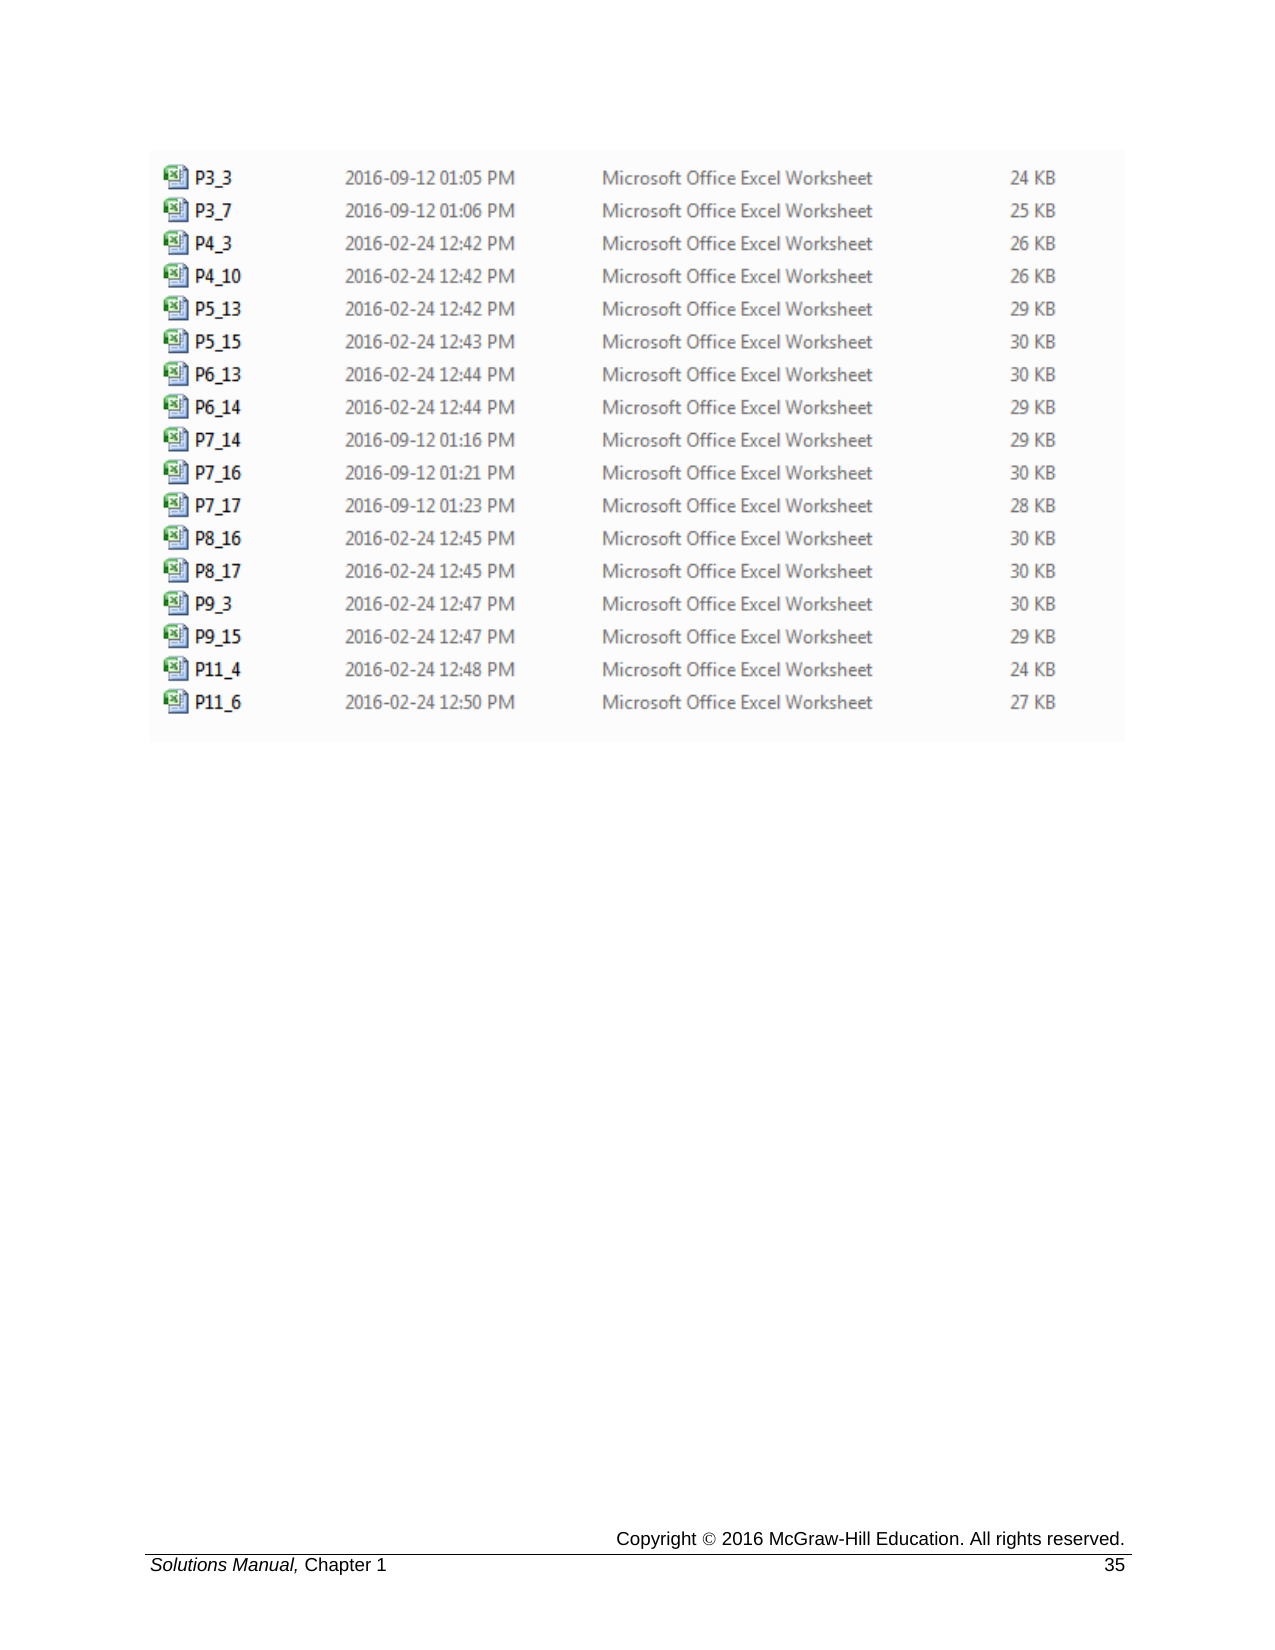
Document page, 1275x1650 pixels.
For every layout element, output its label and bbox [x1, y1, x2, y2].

picture [150, 150, 1125, 742]
